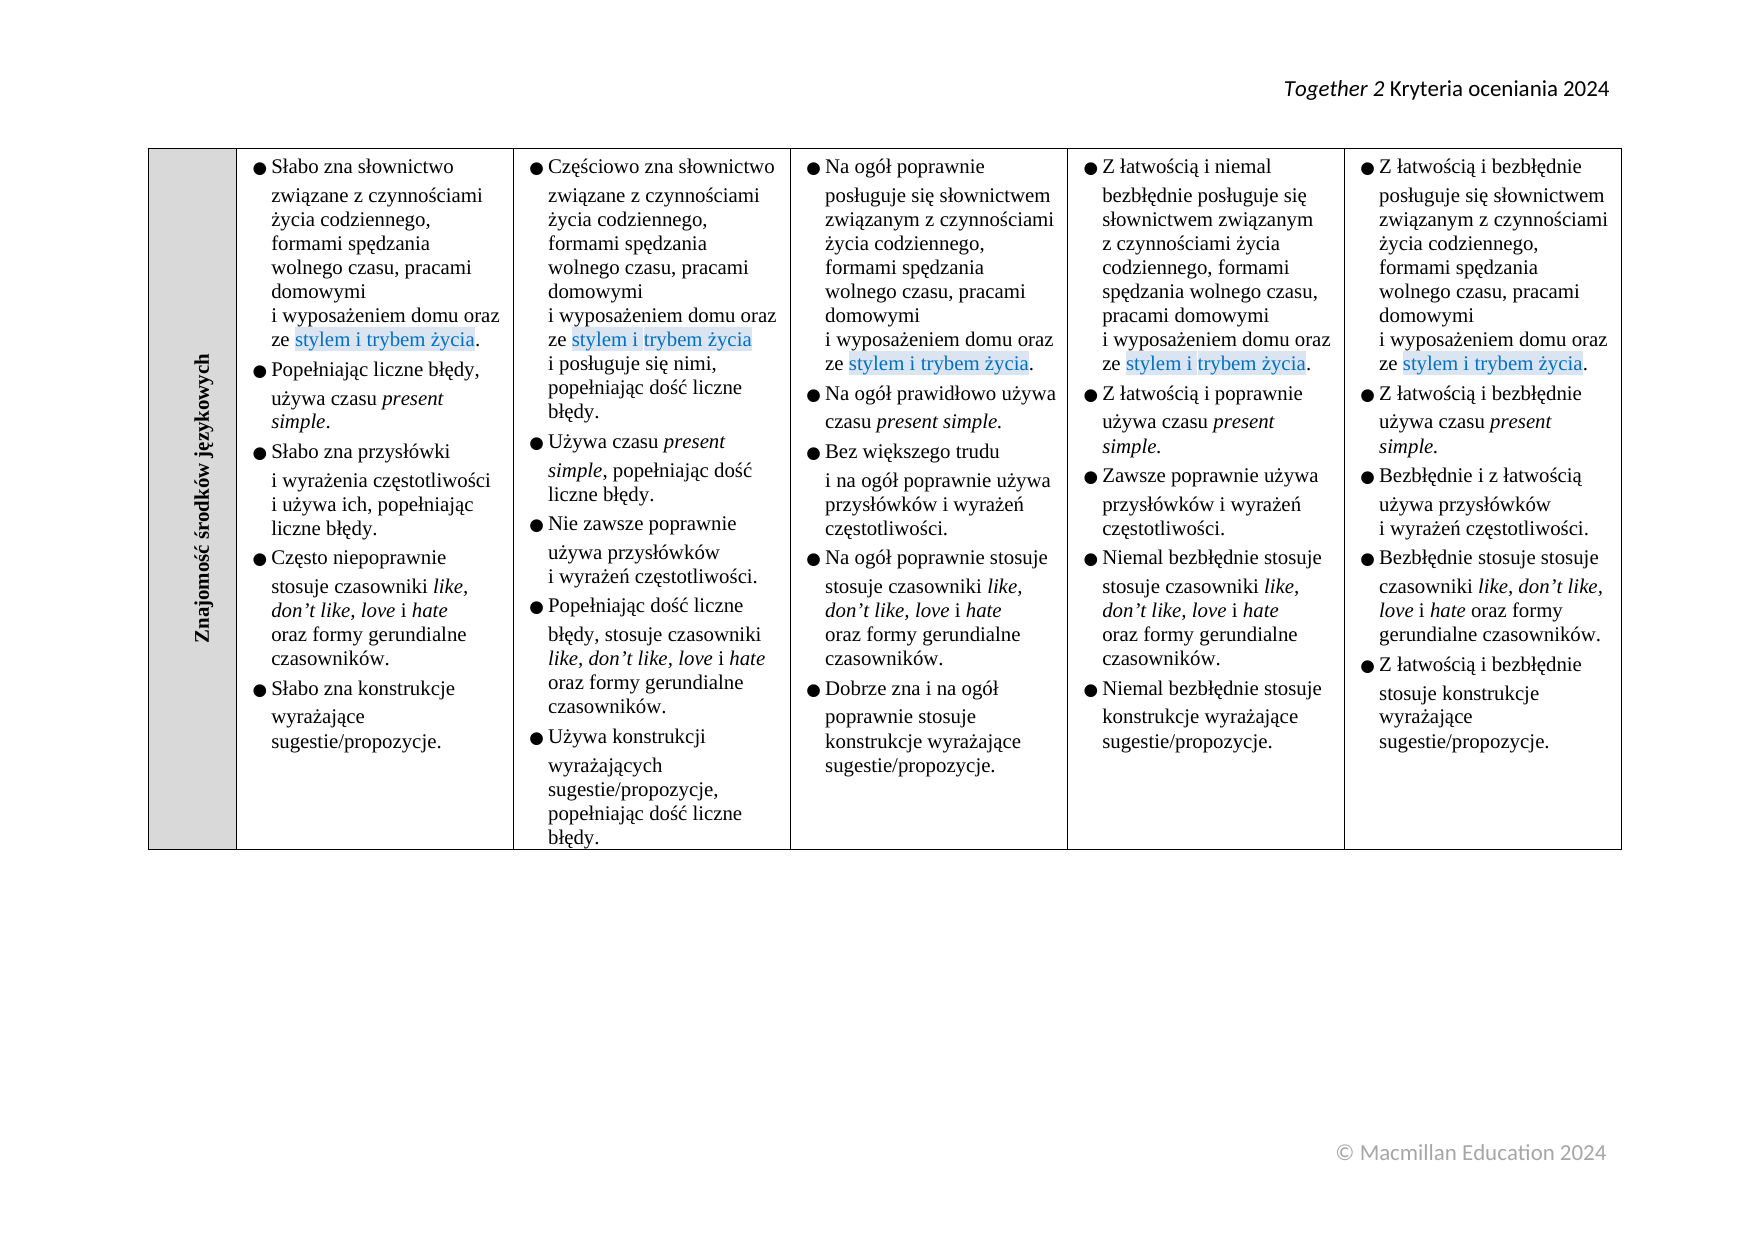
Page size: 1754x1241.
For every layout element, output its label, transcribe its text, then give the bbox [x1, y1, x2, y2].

table_cell Z łatwością i bezbłędnie posługuje się słownictwem związanym z czynnościami życia codziennego, formami spędzania wolnego czasu, pracami domowymi i wyposażeniem domu oraz ze stylem i trybem życia. Z łatwością i bezbłędnie używa czasu present simple. Bezbłędnie i z łatwością używa przysłówków i wyrażeń częstotliwości. Bezbłędnie stosuje stosuje czasowniki like, don’t like, love i hate oraz formy gerundialne czasowników. Z łatwością i bezbłędnie stosuje konstrukcje wyrażające sugestie/propozycje. [1345, 149, 1621, 849]
table_cell Z łatwością i niemal bezbłędnie posługuje się słownictwem związanym z czynnościami życia codziennego, formami spędzania wolnego czasu, pracami domowymi i wyposażeniem domu oraz ze stylem i trybem życia. Z łatwością i poprawnie używa czasu present simple. Zawsze poprawnie używa przysłówków i wyrażeń częstotliwości. Niemal bezbłędnie stosuje stosuje czasowniki like, don’t like, love i hate oraz formy gerundialne czasowników. Niemal bezbłędnie stosuje konstrukcje wyrażające sugestie/propozycje. [1068, 149, 1344, 849]
table_cell Znajomość środków językowych [149, 149, 236, 849]
table_cell Na ogół poprawnie posługuje się słownictwem związanym z czynnościami życia codziennego, formami spędzania wolnego czasu, pracami domowymi i wyposażeniem domu oraz ze stylem i trybem życia. Na ogół prawidłowo używa czasu present simple. Bez większego trudu i na ogół poprawnie używa przysłówków i wyrażeń częstotliwości. Na ogół poprawnie stosuje stosuje czasowniki like, don’t like, love i hate oraz formy gerundialne czasowników. Dobrze zna i na ogół poprawnie stosuje konstrukcje wyrażające sugestie/propozycje. [791, 149, 1067, 849]
table_cell Częściowo zna słownictwo związane z czynnościami życia codziennego, formami spędzania wolnego czasu, pracami domowymi i wyposażeniem domu oraz ze stylem i trybem życia i posługuje się nimi, popełniając dość liczne błędy. Używa czasu present simple, popełniając dość liczne błędy. Nie zawsze poprawnie używa przysłówków i wyrażeń częstotliwości. Popełniając dość liczne błędy, stosuje czasowniki like, don’t like, love i hate oraz formy gerundialne czasowników. Używa konstrukcji wyrażających sugestie/propozycje, popełniając dość liczne błędy. [514, 149, 790, 849]
table_cell Słabo zna słownictwo związane z czynnościami życia codziennego, formami spędzania wolnego czasu, pracami domowymi i wyposażeniem domu oraz ze stylem i trybem życia. Popełniając liczne błędy, używa czasu present simple. Słabo zna przysłówki i wyrażenia częstotliwości i używa ich, popełniając liczne błędy. Często niepoprawnie stosuje czasowniki like, don’t like, love i hate oraz formy gerundialne czasowników. Słabo zna konstrukcje wyrażające sugestie/propozycje. [237, 149, 513, 849]
